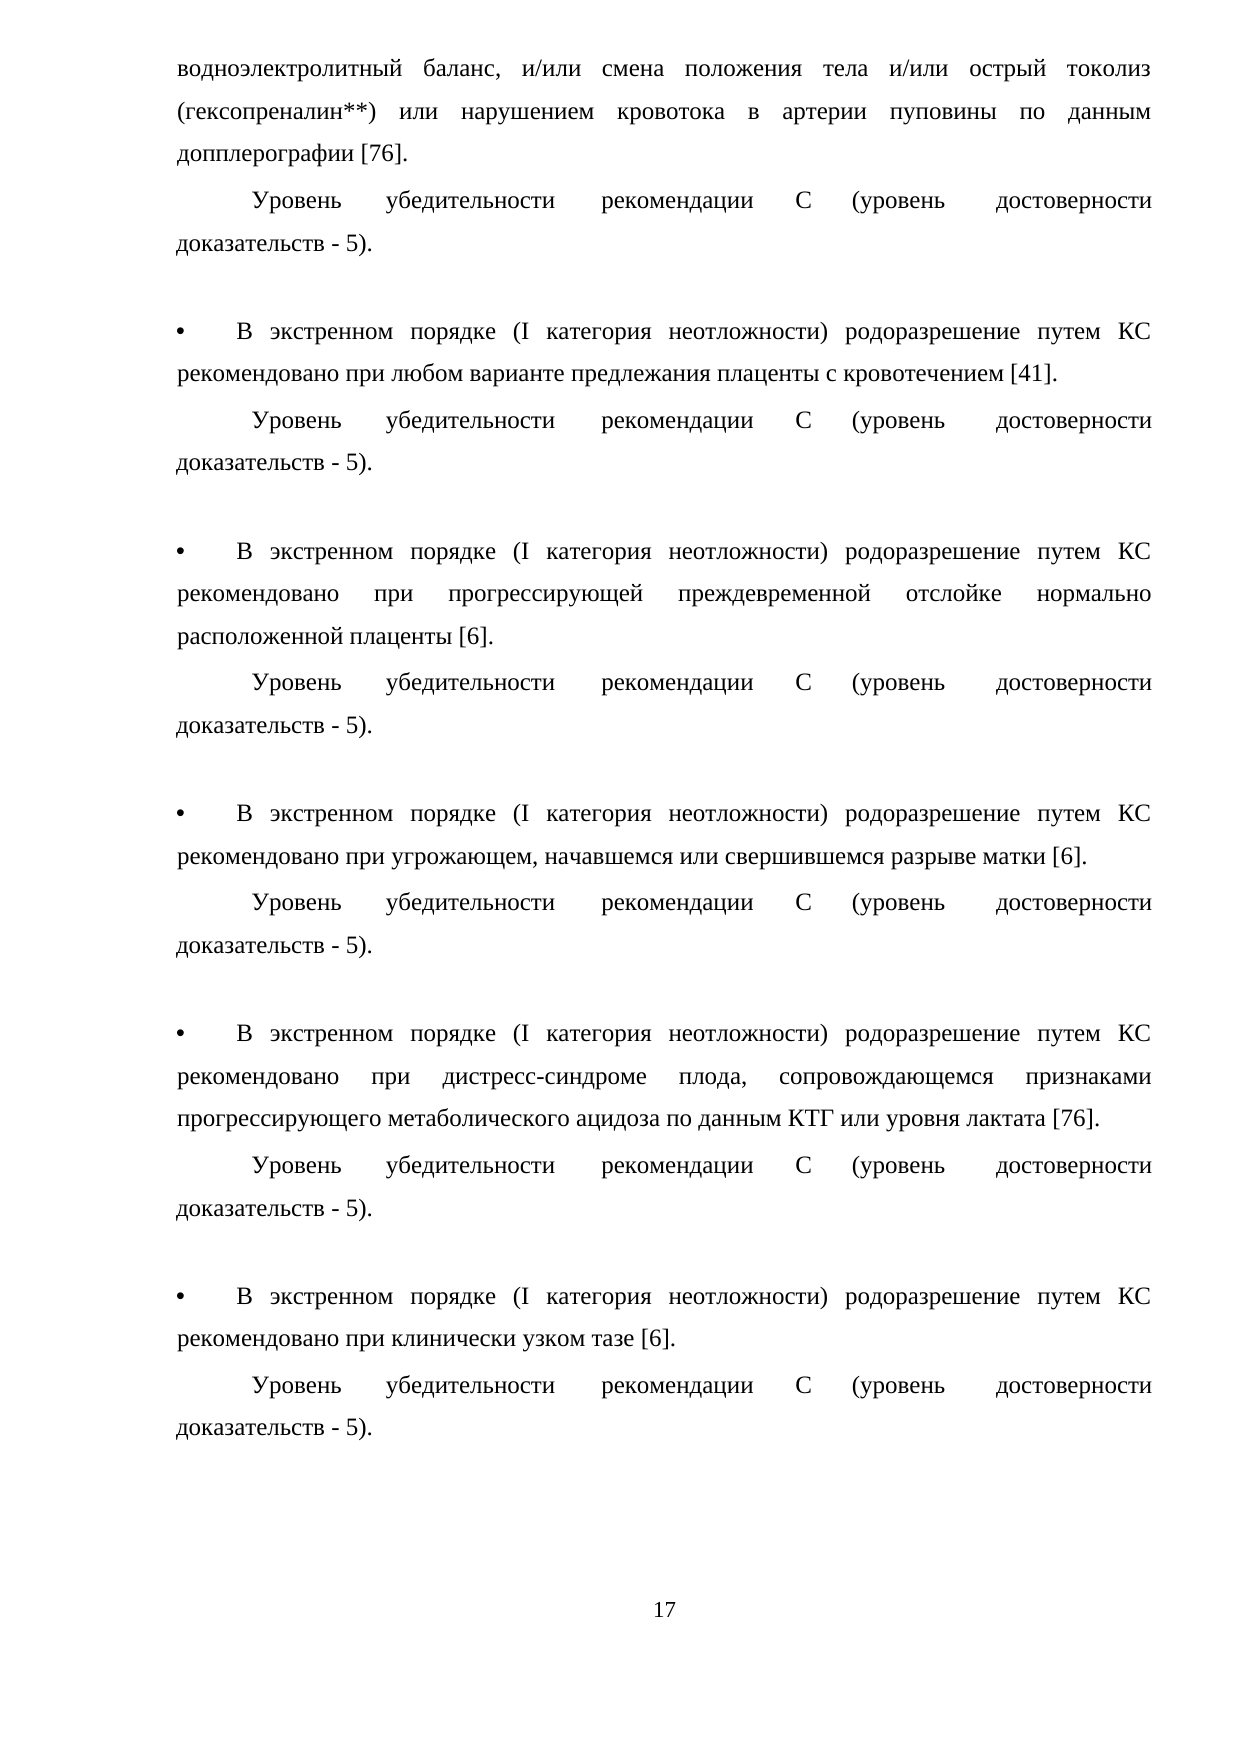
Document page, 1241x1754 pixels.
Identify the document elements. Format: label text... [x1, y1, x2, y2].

text доказательств - 5). [176, 1412, 1158, 1441]
text Уровень убедительности рекомендации C (уровень достоверности [161, 185, 1158, 214]
text Уровень убедительности рекомендации C (уровень достоверности [161, 405, 1158, 433]
list В экстренном порядке (I категория неотложности) родоразрешение путем КС рекомендовано при угрожающем, начавшемся или свершившемся разрыве матки [6]. [176, 798, 1152, 869]
list В экстренном порядке (I категория неотложности) родоразрешение путем КС рекомендовано при прогрессирующей преждевременной отслойке нормально расположенной плаценты [6]. [176, 536, 1152, 650]
text доказательств - 5). [176, 447, 1158, 476]
text Уровень убедительности рекомендации C (уровень достоверности [161, 1370, 1158, 1399]
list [176, 53, 1152, 167]
text доказательств - 5). [176, 228, 1158, 256]
text доказательств - 5). [176, 930, 1158, 959]
text Уровень убедительности рекомендации C (уровень достоверности [161, 887, 1158, 916]
list В экстренном порядке (I категория неотложности) родоразрешение путем КС рекомендовано при любом варианте предлежания плаценты с кровотечением [41]. [176, 316, 1152, 387]
text Уровень убедительности рекомендации C (уровень достоверности [161, 667, 1158, 696]
text Уровень убедительности рекомендации C (уровень достоверности [161, 1150, 1158, 1179]
text доказательств - 5). [176, 1193, 1158, 1221]
text доказательств - 5). [176, 710, 1158, 739]
list В экстренном порядке (I категория неотложности) родоразрешение путем КС рекомендовано при клинически узком тазе [6]. [176, 1281, 1152, 1352]
list В экстренном порядке (I категория неотложности) родоразрешение путем КС рекомендовано при дистресс-синдроме плода, сопровождающемся признаками прогрессирующего метаболического ацидоза по данным КТГ или уровня лактата [76]. [176, 1018, 1152, 1132]
